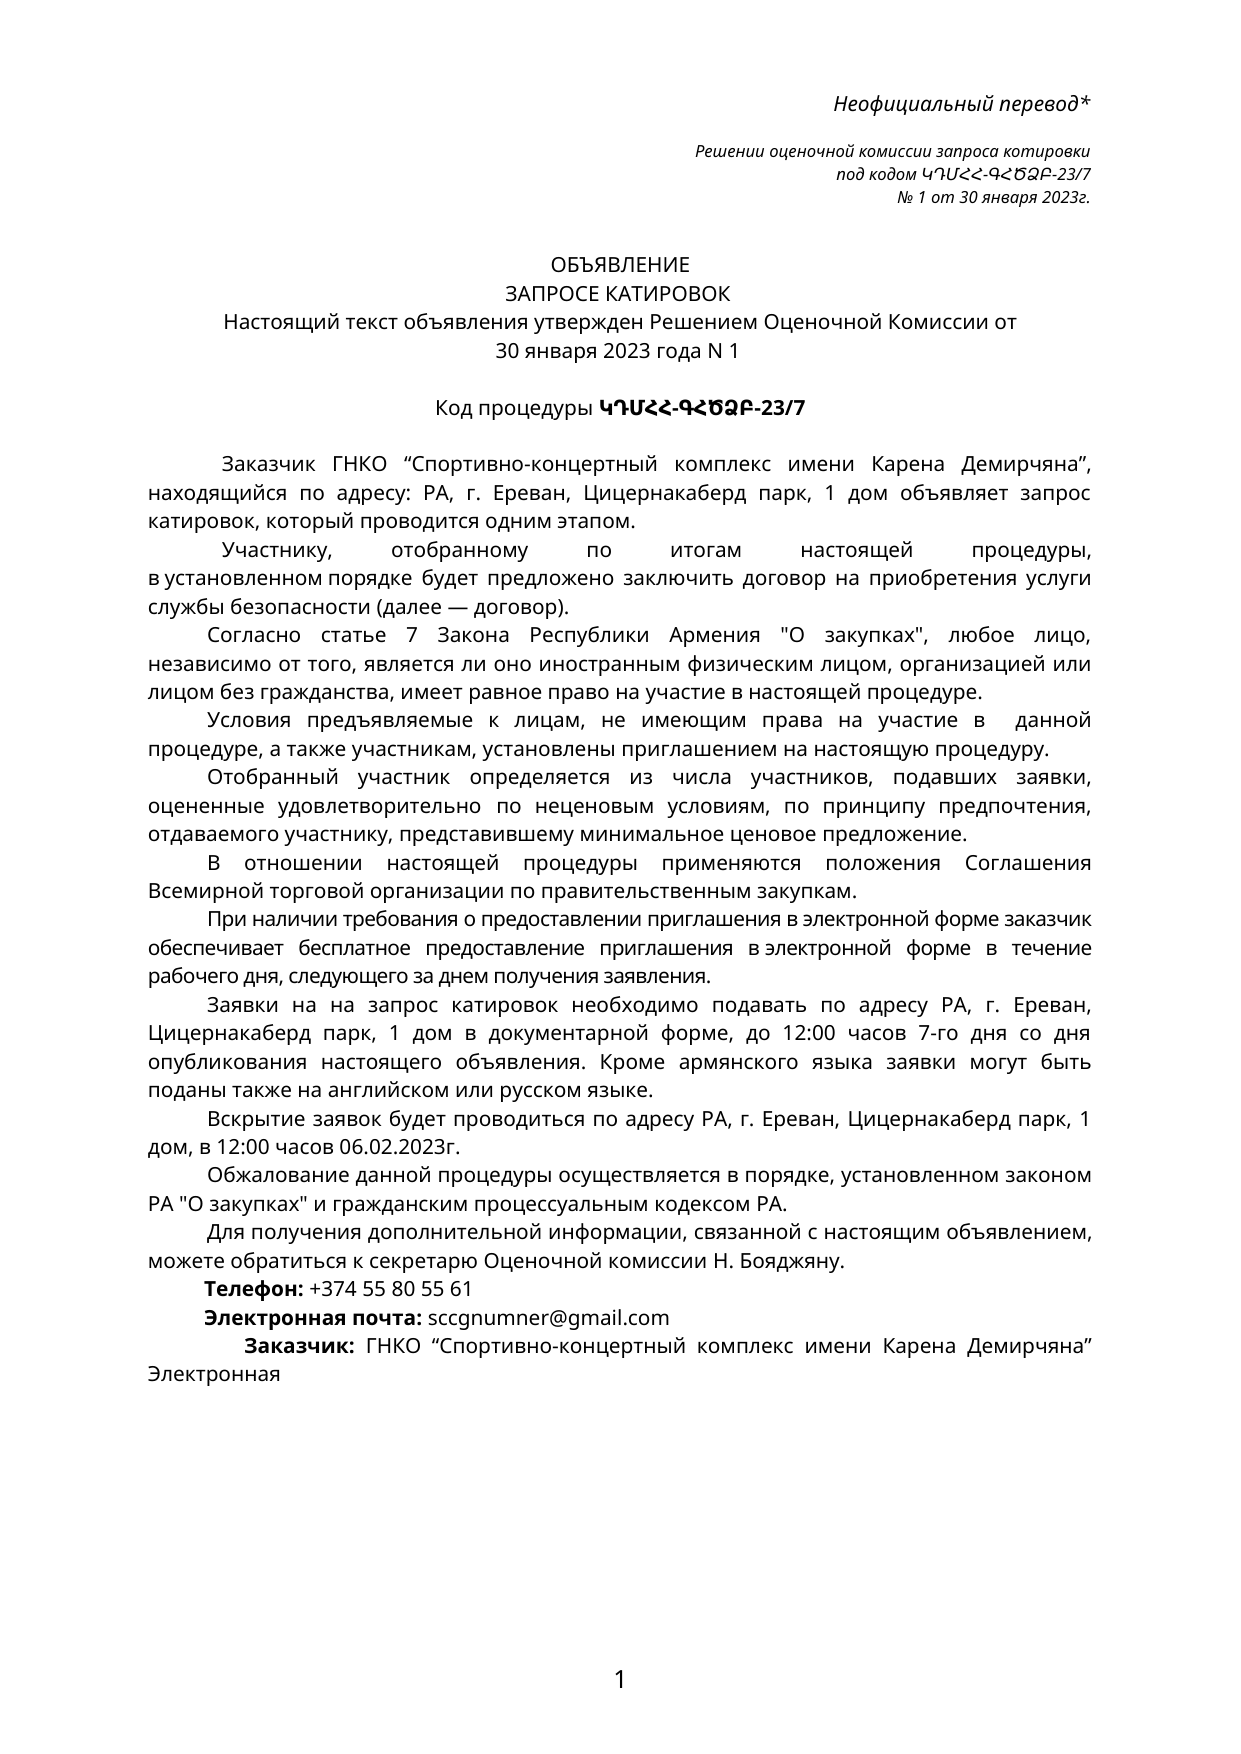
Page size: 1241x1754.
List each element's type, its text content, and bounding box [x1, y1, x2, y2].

text Для получения дополнительной информации, связанной с настоящим объявлением, можете обратиться к секретарю Оценочной комиссии Н. Бояджяну. [148, 1217, 1092, 1274]
text ОБЪЯВЛЕНИЕ [148, 251, 1092, 279]
text При наличии требования о предоставлении приглашения в электронной форме заказчик обеспечивает бесплатное предоставление приглашения в электронной форме в течение рабочего дня, следующего за днем получения заявления. [148, 904, 1092, 990]
text Заказчик: ГНКО “Спортивно-концертный комплекс имени Карена Демирчяна” Электронная [148, 1331, 1092, 1388]
text Настоящий текст объявления утвержден Решением Оценочной Комиссии от [148, 307, 1092, 336]
text Обжалование данной процедуры осуществляется в порядке, установленном законом РА "О закупках" и гражданским процессуальным кодексом РА. [148, 1161, 1092, 1217]
text Заказчик ГНКО “Спортивно-концертный комплекс имени Карена Демирчяна”, находящийся по адресу: РА, г. Ереван, Цицернакаберд парк, 1 дом объявляет запрос катировок, который проводится одним этапом. [148, 449, 1092, 535]
text 30 января 2023 года N 1 [148, 336, 1092, 364]
text Электронная почта: sccgnumner@gmail.com [148, 1303, 1092, 1331]
text Неофициальный перевод* [148, 89, 1092, 117]
text Код процедуры ԿԴՄՀՀ-ԳՀԾՁԲ-23/7 [148, 393, 1092, 421]
text Участнику, отобранному по итогам настоящей процедуры, в установленном порядке будет предложено заключить договор на приобретения услуги службы безопасности (далее — договор). [148, 535, 1092, 620]
text Вскрытие заявок будет проводиться по адресу РА, г. Ереван, Цицернакаберд парк, 1 дом, в 12:00 часов 06.02.2023г. [148, 1104, 1092, 1161]
text ЗАПРОСЕ КАТИРОВОК [148, 279, 1092, 307]
text Заявки на на запрос катировок необходимо подавать по адресу РА, г. Ереван, Цицернакаберд парк, 1 дом в документарной форме, до 12:00 часов 7-го дня со дня опубликования настоящего объявления. Кроме армянского языка заявки могут быть поданы также на английском или русском языке. [148, 990, 1092, 1104]
text Телефон: +374 55 80 55 61 [148, 1274, 1092, 1303]
text Согласно статье 7 Закона Республики Армения "О закупках", любое лицо, независимо от того, является ли оно иностранным физическим лицом, организацией или лицом без гражданства, имеет равное право на участие в настоящей процедуре. [148, 620, 1092, 706]
text Условия предъявляемые к лицам, не имеющим права на участие в данной процедуре, а также участникам, установлены приглашением на настоящую процедуру. [148, 706, 1092, 762]
text Решении оценочной комиссии запроса котировки под кодом ԿԴՄՀՀ-ԳՀԾՁԲ-23/7 № 1 от 30 января 2023г. [148, 140, 1092, 208]
text Отобранный участник определяется из числа участников, подавших заявки, оцененные удовлетворительно по неценовым условиям, по принципу предпочтения, отдаваемого участнику, представившему минимальное ценовое предложение. [148, 762, 1092, 848]
text В отношении настоящей процедуры применяются положения Соглашения Всемирной торговой организации по правительственным закупкам. [148, 848, 1092, 904]
